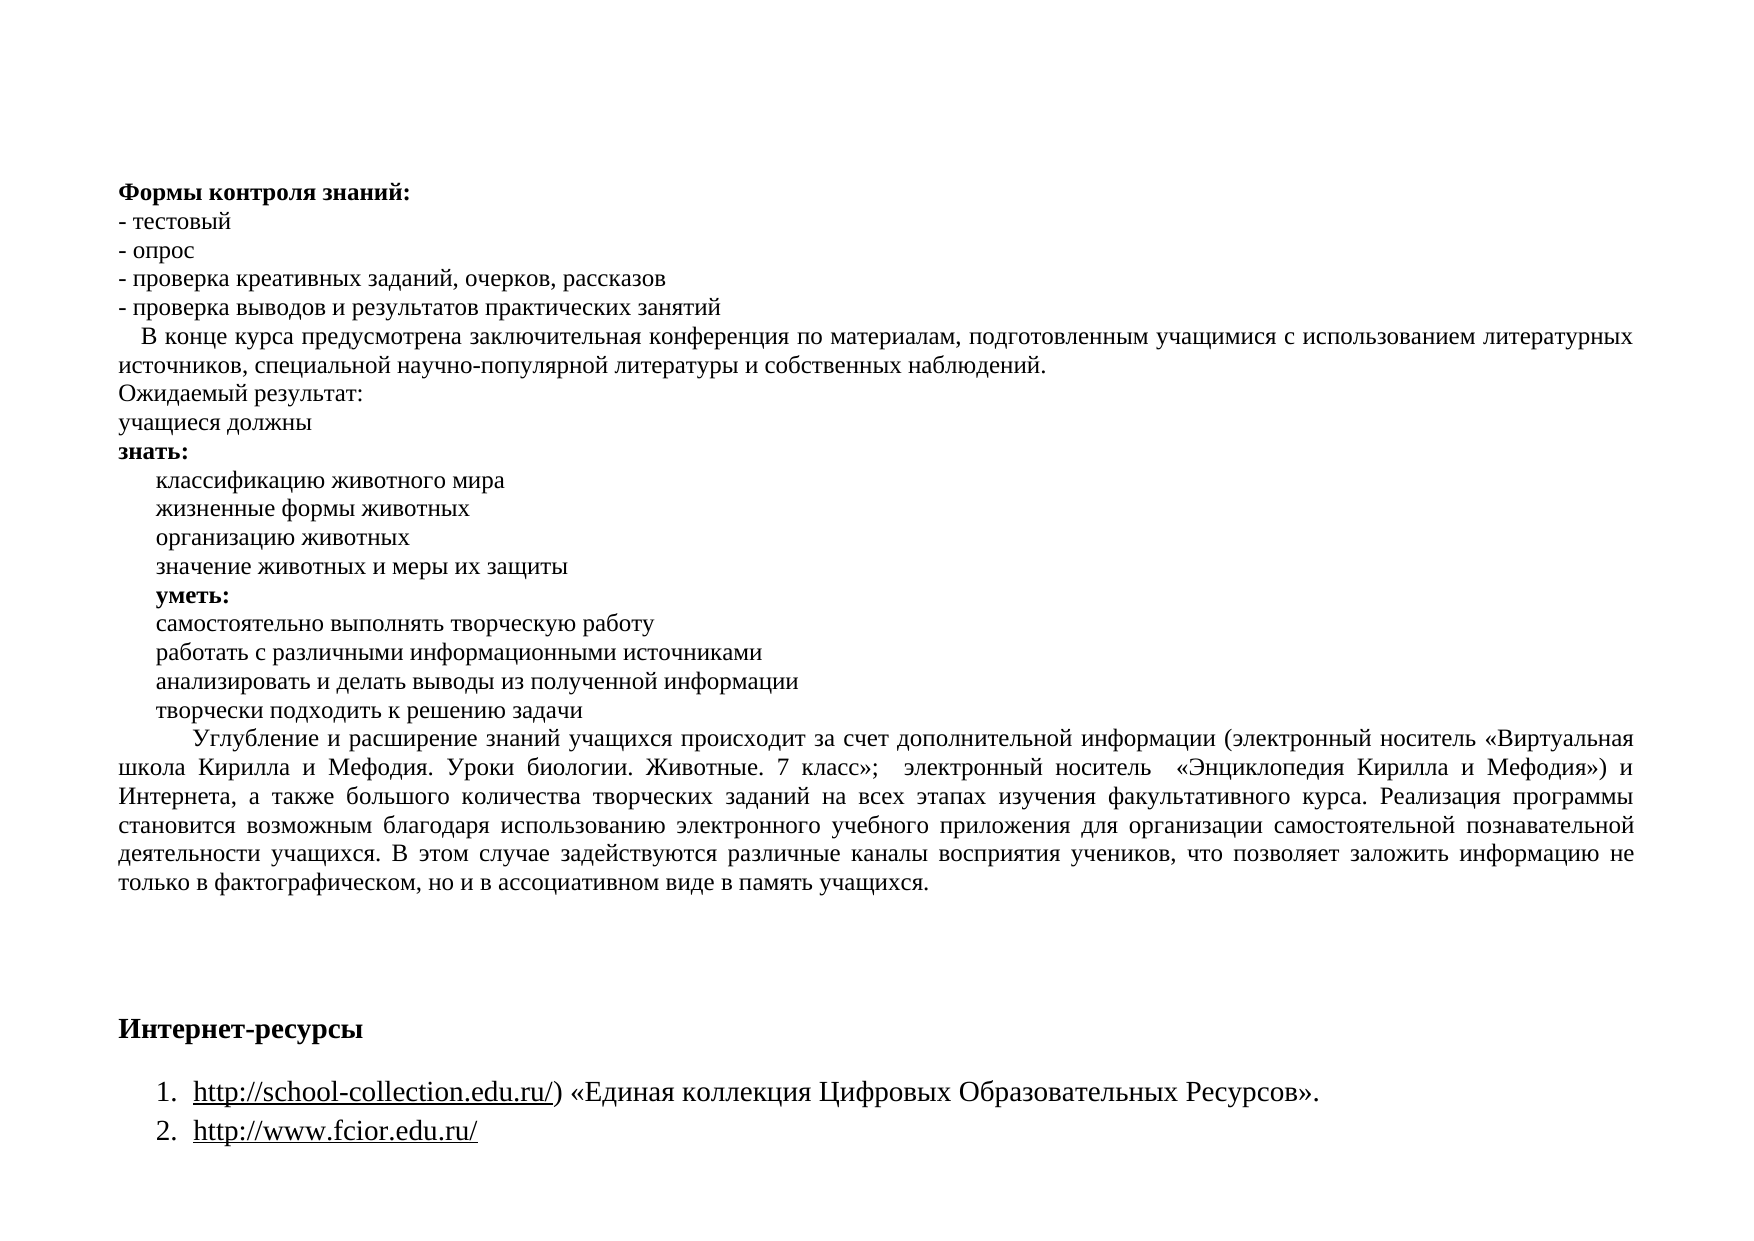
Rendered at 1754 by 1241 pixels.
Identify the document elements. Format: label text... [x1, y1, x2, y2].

list http://www.fcior.edu.ru/ [156, 1113, 1636, 1146]
text - проверка креативных заданий, очерков, рассказов [118, 263, 1636, 292]
text - проверка выводов и результатов практических занятий [118, 292, 1636, 321]
text творчески подходить к решению задачи [156, 695, 1636, 723]
text значение животных и меры их защиты [156, 551, 1636, 580]
text анализировать и делать выводы из полученной информации [156, 666, 1636, 695]
text В конце курса предусмотрена заключительная конференция по материалам, подготовленным учащимися с использованием литературных источников, специальной научно-популярной литературы и собственных наблюдений. [118, 321, 1636, 378]
text знать: [118, 436, 1636, 465]
text организацию животных [156, 522, 1636, 551]
text классификацию животного мира [156, 465, 1636, 493]
list http://school-collection.edu.ru/) «Единая коллекция Цифровых Образовательных Ресурсов». [156, 1074, 1636, 1108]
text Формы контроля знаний: [118, 177, 1636, 206]
text - опрос [118, 235, 1636, 263]
text учащиеся должны [118, 407, 1636, 436]
text Углубление и расширение знаний учащихся происходит за счет дополнительной информации (электронный носитель «Виртуальная школа Кирилла и Мефодия. Уроки биологии. Животные. 7 класс»; электронный носитель «Энциклопедия Кирилла и Мефодия») и Интернета, а также большого количества творческих заданий на всех этапах изучения факультативного курса. Реализация программы становится возможным благодаря использованию электронного учебного приложения для организации самостоятельной познавательной деятельности учащихся. В этом случае задействуются различные каналы восприятия учеников, что позволяет заложить информацию не только в фактографическом, но и в ассоциативном виде в память учащихся. [118, 723, 1636, 896]
text самостоятельно выполнять творческую работу [156, 608, 1636, 637]
text уметь: [156, 580, 1636, 608]
text - тестовый [118, 206, 1636, 235]
text Интернет-ресурсы [118, 1011, 1636, 1045]
text Ожидаемый результат: [118, 378, 1636, 407]
text жизненные формы животных [156, 493, 1636, 522]
text работать с различными информационными источниками [156, 637, 1636, 666]
